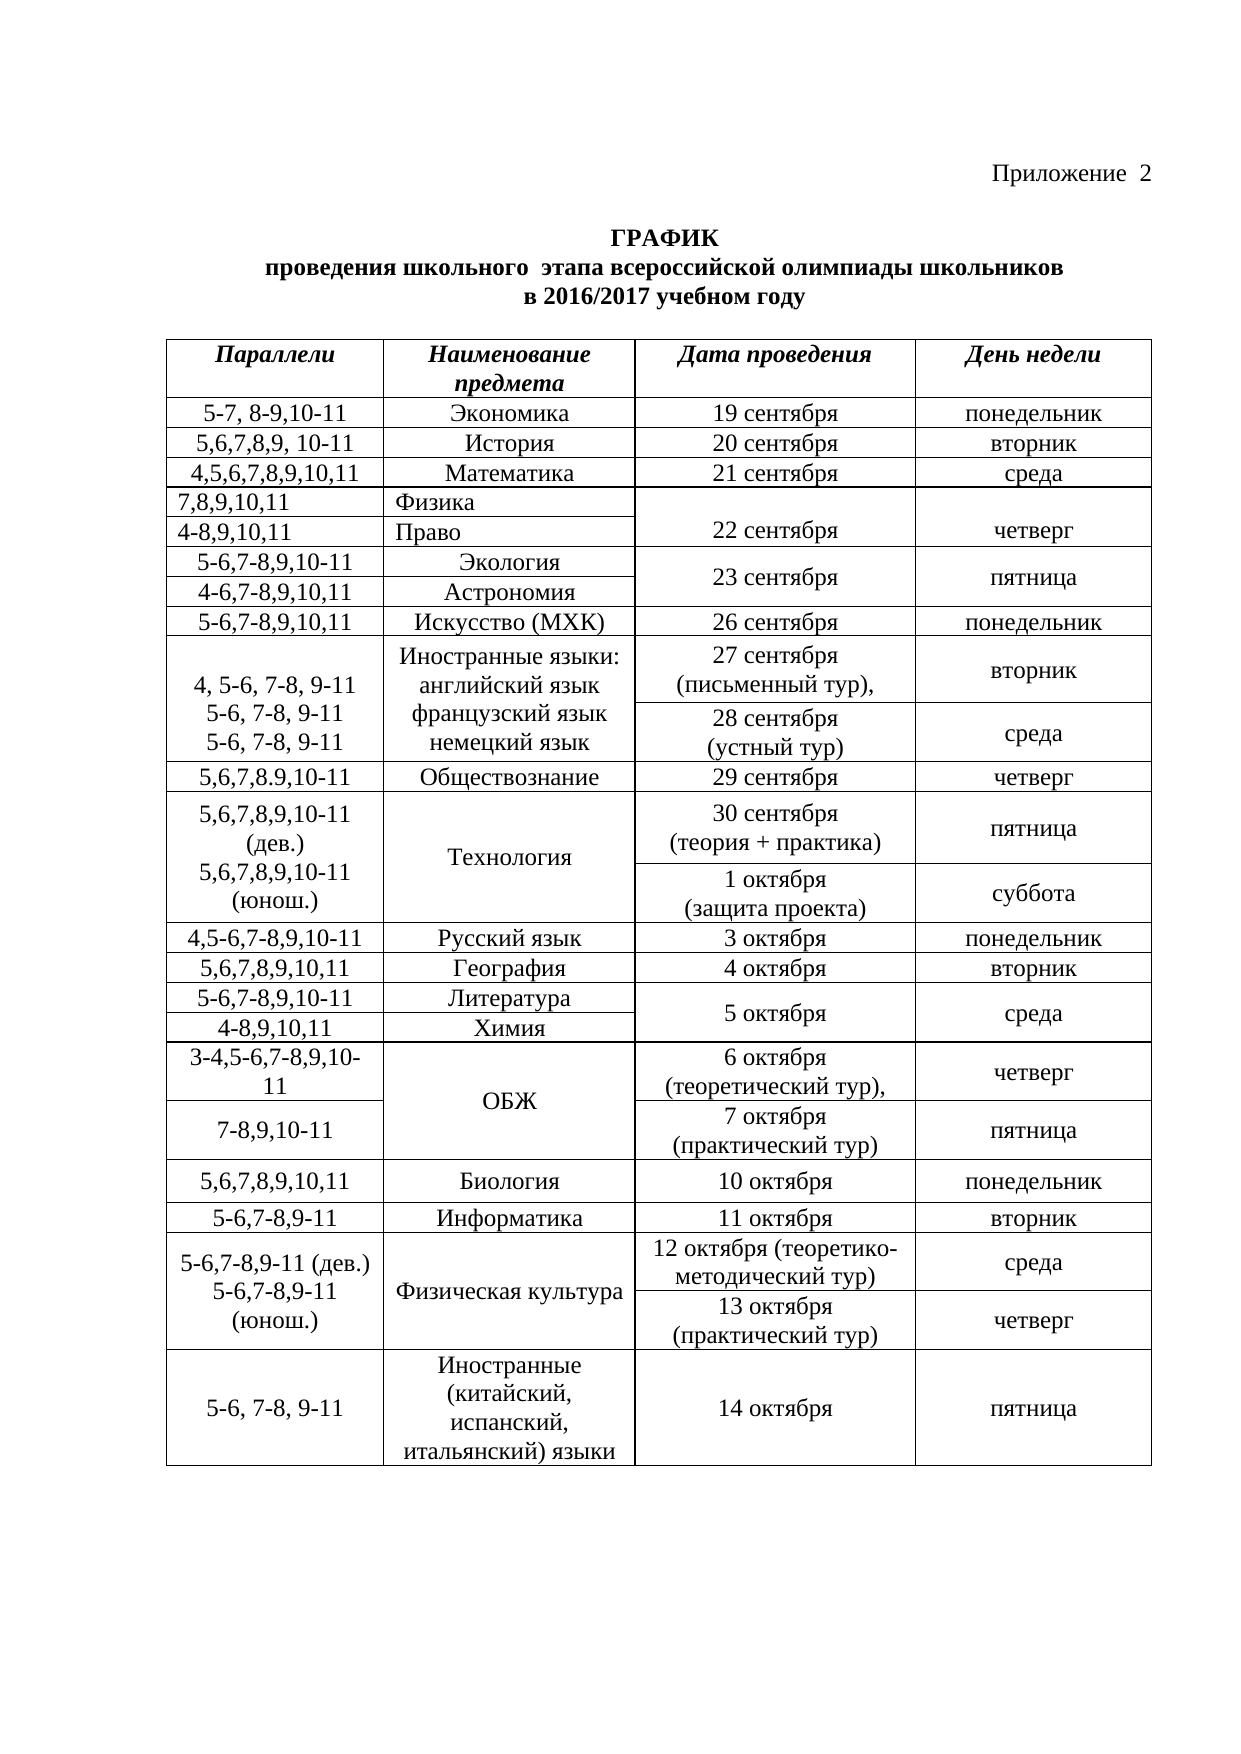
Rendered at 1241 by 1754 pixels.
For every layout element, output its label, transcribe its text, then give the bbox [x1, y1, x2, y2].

table_cell 5,6,7,8.9,10-11 [167, 762, 383, 791]
table_cell Биология [384, 1160, 634, 1202]
table_cell 4,5-6,7-8,9,10-11 [167, 923, 383, 952]
table_cell 3 октября [636, 923, 915, 952]
table_cell 5,6,7,8,9,10,11 [167, 1160, 383, 1202]
text Приложение 2 [177, 158, 1152, 187]
table_cell 20 сентября [636, 428, 915, 457]
table_cell 6 октября (теоретический тур), [636, 1043, 915, 1100]
table_cell 27 сентября (письменный тур), [636, 636, 915, 702]
table_cell пятница [916, 792, 1151, 863]
table_cell понедельник [916, 607, 1151, 635]
table_cell Иностранные (китайский, испанский, итальянский) языки [384, 1350, 634, 1465]
table_cell четверг [916, 488, 1151, 546]
table_cell вторник [916, 428, 1151, 457]
table_cell Физическая культура [384, 1233, 634, 1349]
table_cell 29 сентября [636, 762, 915, 791]
table_cell 12 октября (теоретико-методический тур) [636, 1233, 915, 1290]
table_cell 5,6,7,8,9, 10-11 [167, 428, 383, 457]
table_cell вторник [916, 953, 1151, 982]
table_cell суббота [916, 864, 1151, 922]
table_cell вторник [916, 636, 1151, 702]
table_cell пятница [916, 1101, 1151, 1158]
table_cell 4-6,7-8,9,10,11 [167, 577, 383, 606]
table_cell Искусство (МХК) [384, 607, 634, 635]
table_cell Иностранные языки: английский язык французский язык немецкий язык [384, 636, 634, 761]
table_cell 28 сентября (устный тур) [636, 703, 915, 761]
table_cell пятница [916, 547, 1151, 606]
table_cell Обществознание [384, 762, 634, 791]
table_cell 10 октября [636, 1160, 915, 1202]
table_cell 4,5,6,7,8,9,10,11 [167, 458, 383, 486]
table_cell Русский язык [384, 923, 634, 952]
table_cell 7,8,9,10,11 [167, 488, 383, 516]
table_cell четверг [916, 1043, 1151, 1100]
table_cell среда [916, 458, 1151, 486]
table_cell среда [916, 703, 1151, 761]
table_cell Химия [384, 1013, 634, 1041]
table_header Параллели [167, 340, 383, 397]
table_cell 4 октября [636, 953, 915, 982]
table_cell 5-6,7-8,9-11 [167, 1203, 383, 1232]
table_cell понедельник [916, 398, 1151, 427]
table_cell Экономика [384, 398, 634, 427]
table_cell Экология [384, 547, 634, 576]
table_cell 5-6,7-8,9-11 (дев.) 5-6,7-8,9-11 (юнош.) [167, 1233, 383, 1349]
table_cell 5,6,7,8,9,10-11 (дев.) 5,6,7,8,9,10-11 (юнош.) [167, 792, 383, 922]
table_cell Физика [384, 488, 634, 516]
table_cell 14 октября [636, 1350, 915, 1465]
table_cell 22 сентября [636, 488, 915, 546]
table_cell 30 сентября (теория + практика) [636, 792, 915, 863]
text в 2016/2017 учебном году [177, 281, 1152, 310]
table_cell пятница [916, 1350, 1151, 1465]
table_cell География [384, 953, 634, 982]
table_cell среда [916, 1233, 1151, 1290]
table_header День недели [916, 340, 1151, 397]
table_cell среда [916, 983, 1151, 1041]
table_cell 11 октября [636, 1203, 915, 1232]
table_cell 5-6,7-8,9,10-11 [167, 983, 383, 1012]
table_cell 23 сентября [636, 547, 915, 606]
table_cell четверг [916, 762, 1151, 791]
table_cell 5 октября [636, 983, 915, 1041]
table_cell 5-6,7-8,9,10,11 [167, 607, 383, 635]
table_cell 5,6,7,8,9,10,11 [167, 953, 383, 982]
table_cell 4-8,9,10,11 [167, 517, 383, 546]
table_cell понедельник [916, 1160, 1151, 1202]
table_cell 4-8,9,10,11 [167, 1013, 383, 1041]
table_cell понедельник [916, 923, 1151, 952]
text ГРАФИК [177, 223, 1152, 252]
table_cell 13 октября (практический тур) [636, 1291, 915, 1349]
table_cell вторник [916, 1203, 1151, 1232]
table_cell 7-8,9,10-11 [167, 1101, 383, 1158]
table_cell Литература [384, 983, 634, 1012]
table_cell 26 сентября [636, 607, 915, 635]
table_cell Право [384, 517, 634, 546]
table_cell Математика [384, 458, 634, 486]
table_cell 19 сентября [636, 398, 915, 427]
table_cell 5-6, 7-8, 9-11 [167, 1350, 383, 1465]
table_header Наименование предмета [384, 340, 634, 397]
table_cell 21 сентября [636, 458, 915, 486]
table_cell 3-4,5-6,7-8,9,10-11 [167, 1043, 383, 1100]
table_cell Информатика [384, 1203, 634, 1232]
table_cell 4, 5-6, 7-8, 9-11 5-6, 7-8, 9-11 5-6, 7-8, 9-11 [167, 636, 383, 761]
table_cell Технология [384, 792, 634, 922]
table_cell 7 октября (практический тур) [636, 1101, 915, 1158]
table_header Дата проведения [636, 340, 915, 397]
text проведения школьного этапа всероссийской олимпиады школьников [177, 252, 1152, 281]
table_cell ОБЖ [384, 1043, 634, 1158]
table_cell Астрономия [384, 577, 634, 606]
table_cell четверг [916, 1291, 1151, 1349]
table_cell 5-6,7-8,9,10-11 [167, 547, 383, 576]
table_cell 5-7, 8-9,10-11 [167, 398, 383, 427]
table_cell 1 октября (защита проекта) [636, 864, 915, 922]
table_cell История [384, 428, 634, 457]
